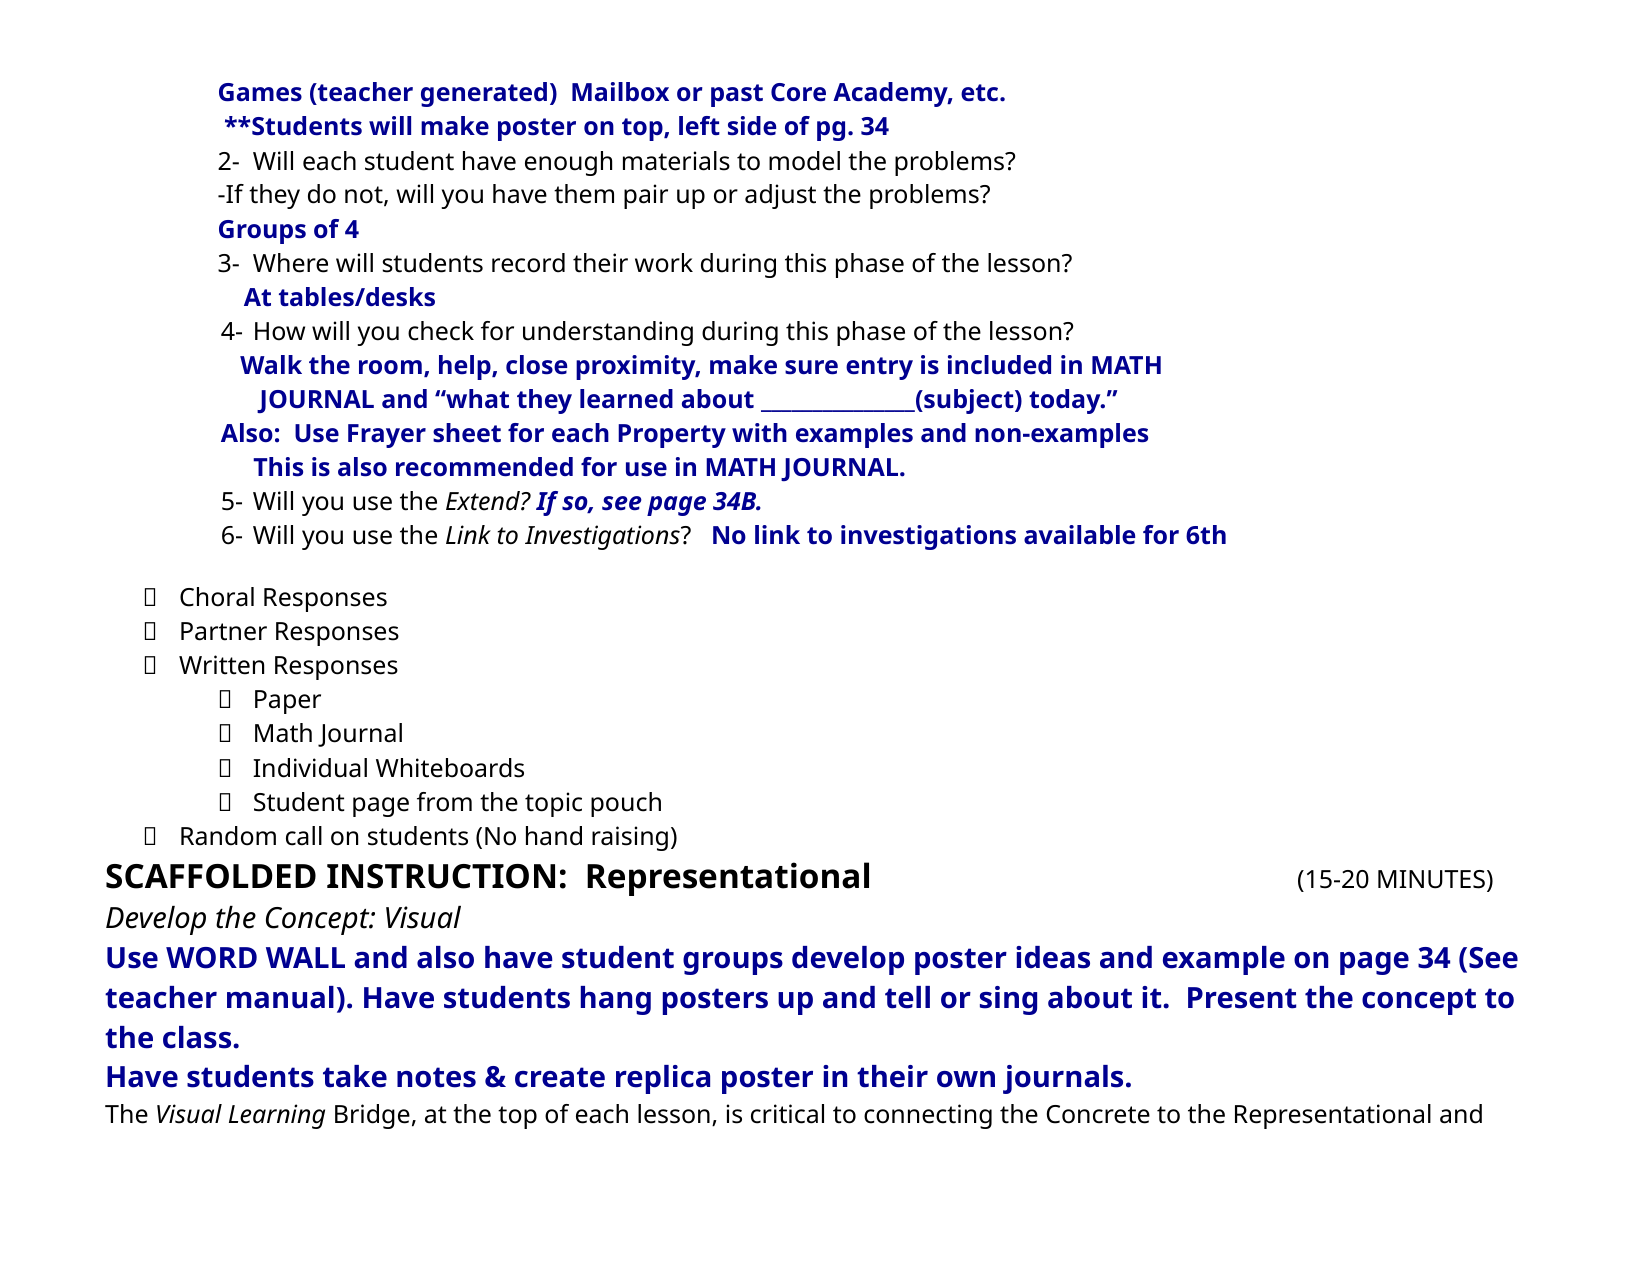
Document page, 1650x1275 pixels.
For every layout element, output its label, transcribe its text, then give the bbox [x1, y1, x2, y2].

text  Paper [217, 683, 1545, 717]
text 6- Will you use the Link to Investigations? No link to investigations available for 6th [221, 518, 1545, 552]
text Groups of 4 [217, 211, 1545, 245]
text  Written Responses [142, 649, 1545, 683]
text SCAFFOLDED INSTRUCTION: Representational (15-20 MINUTES) [105, 853, 1545, 898]
text At tables/desks [217, 279, 1545, 313]
text  Choral Responses [142, 581, 1545, 615]
text  Individual Whiteboards [217, 751, 1545, 785]
text 3- Where will students record their work during this phase of the lesson? [217, 245, 1545, 279]
text 2- Will each student have enough materials to model the problems? [217, 143, 1545, 177]
text  Math Journal [217, 717, 1545, 751]
text Also: Use Frayer sheet for each Property with examples and non-examples [221, 416, 1545, 450]
text Games (teacher generated) Mailbox or past Core Academy, etc. [217, 75, 1545, 109]
text Walk the room, help, close proximity, make sure entry is included in MATH [221, 347, 1545, 382]
text Have students take notes & create replica poster in their own journals. [105, 1057, 1545, 1097]
text Develop the Concept: Visual [105, 898, 1545, 938]
text  Random call on students (No hand raising) [142, 819, 1545, 853]
text  Student page from the topic pouch [217, 785, 1545, 819]
text 4- How will you check for understanding during this phase of the lesson? [221, 313, 1545, 347]
text  Partner Responses [142, 615, 1545, 649]
text Use WORD WALL and also have student groups develop poster ideas and example on page 34 (See teacher manual). Have students hang posters up and tell or sing about it. Present the concept to the class. [105, 938, 1545, 1057]
text -If they do not, will you have them pair up or adjust the problems? [217, 177, 1545, 211]
text 5- Will you use the Extend? If so, see page 34B. [221, 484, 1545, 518]
text **Students will make poster on top, left side of pg. 34 [217, 109, 1545, 143]
text JOURNAL and “what they learned about _______________(subject) today.” [221, 382, 1545, 416]
text This is also recommended for use in MATH JOURNAL. [221, 450, 1545, 484]
